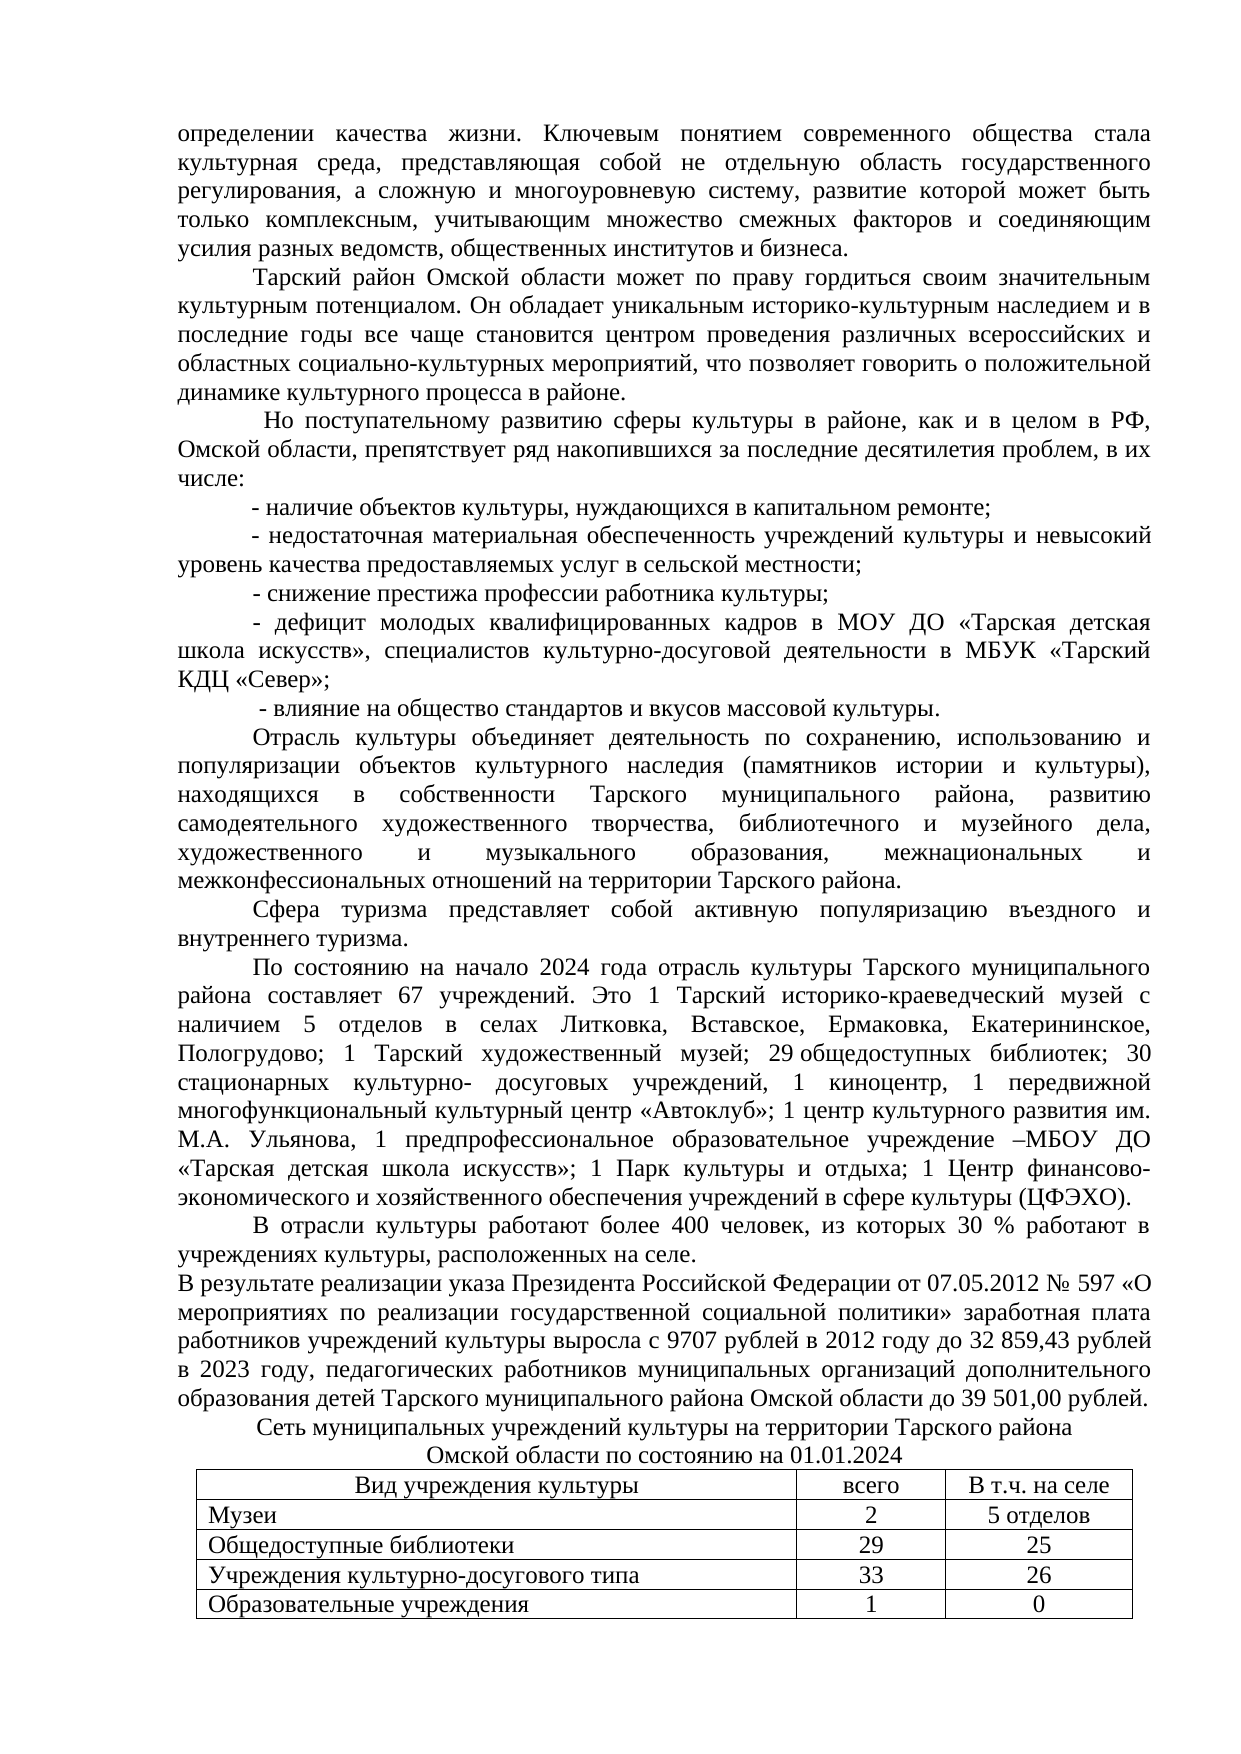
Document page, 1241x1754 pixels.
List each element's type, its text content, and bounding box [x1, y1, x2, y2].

table_header всего [797, 1470, 945, 1499]
table_cell 1 [797, 1590, 945, 1618]
text Сеть муниципальных учреждений культуры на территории Тарского района [177, 1412, 1152, 1441]
text - недостаточная материальная обеспеченность учреждений культуры и невысокий уровень качества предоставляемых услуг в сельской местности; [177, 521, 1152, 578]
table_cell Учреждения культурно-досугового типа [197, 1560, 796, 1588]
text Сфера туризма представляет собой активную популяризацию въездного и внутреннего туризма. [177, 894, 1152, 952]
table_cell 33 [797, 1560, 945, 1588]
table_cell 26 [946, 1560, 1132, 1588]
text В отрасли культуры работают более 400 человек, из которых 30 % работают в учреждениях культуры, расположенных на селе. [177, 1211, 1152, 1268]
text Омской области по состоянию на 01.01.2024 [177, 1441, 1152, 1469]
text По состоянию на начало 2024 года отрасль культуры Тарского муниципального района составляет 67 учреждений. Это 1 Тарский историко-краеведческий музей с наличием 5 отделов в селах Литковка, Вставское, Ермаковка, Екатерининское, Пологрудово; 1 Тарский художественный музей; 29 общедоступных библиотек; 30 стационарных культурно- досуговых учреждений, 1 киноцентр, 1 передвижной многофункциональный культурный центр «Автоклуб»; 1 центр культурного развития им. М.А. Ульянова, 1 предпрофессиональное образовательное учреждение –МБОУ ДО «Тарская детская школа искусств»; 1 Парк культуры и отдыха; 1 Центр финансово-экономического и хозяйственного обеспечения учреждений в сфере культуры (ЦФЭХО). [177, 952, 1152, 1211]
table_cell Общедоступные библиотеки [197, 1530, 796, 1559]
text Тарский район Омской области может по праву гордиться своим значительным культурным потенциалом. Он обладает уникальным историко-культурным наследием и в последние годы все чаще становится центром проведения различных всероссийских и областных социально-культурных мероприятий, что позволяет говорить о положительной динамике культурного процесса в районе. [177, 262, 1152, 406]
table_header Вид учреждения культуры [197, 1470, 796, 1499]
text - снижение престижа профессии работника культуры; [177, 578, 1152, 607]
text - наличие объектов культуры, нуждающихся в капитальном ремонте; [177, 492, 1152, 521]
table_cell 29 [797, 1530, 945, 1559]
table_cell 0 [946, 1590, 1132, 1618]
text - влияние на общество стандартов и вкусов массовой культуры. [177, 693, 1152, 722]
table_cell Образовательные учреждения [197, 1590, 796, 1618]
table_cell 2 [797, 1500, 945, 1529]
table_cell 5 отделов [946, 1500, 1132, 1529]
table_header В т.ч. на селе [946, 1470, 1132, 1499]
table_cell Музеи [197, 1500, 796, 1529]
text Отрасль культуры объединяет деятельность по сохранению, использованию и популяризации объектов культурного наследия (памятников истории и культуры), находящихся в собственности Тарского муниципального района, развитию самодеятельного художественного творчества, библиотечного и музейного дела, художественного и музыкального образования, межнациональных и межконфессиональных отношений на территории Тарского района. [177, 722, 1152, 894]
text В результате реализации указа Президента Российской Федерации от 07.05.2012 № 597 «О мероприятиях по реализации государственной социальной политики» заработная плата работников учреждений культуры выросла с 9707 рублей в 2012 году до 32 859,43 рублей в 2023 году, педагогических работников муниципальных организаций дополнительного образования детей Тарского муниципального района Омской области до 39 501,00 рублей. [177, 1268, 1152, 1412]
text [177, 118, 1152, 262]
text Но поступательному развитию сферы культуры в районе, как и в целом в РФ, Омской области, препятствует ряд накопившихся за последние десятилетия проблем, в их числе: [177, 406, 1152, 492]
text - дефицит молодых квалифицированных кадров в МОУ ДО «Тарская детская школа искусств», специалистов культурно-досуговой деятельности в МБУК «Тарский КДЦ «Север»; [177, 607, 1152, 693]
table_cell 25 [946, 1530, 1132, 1559]
